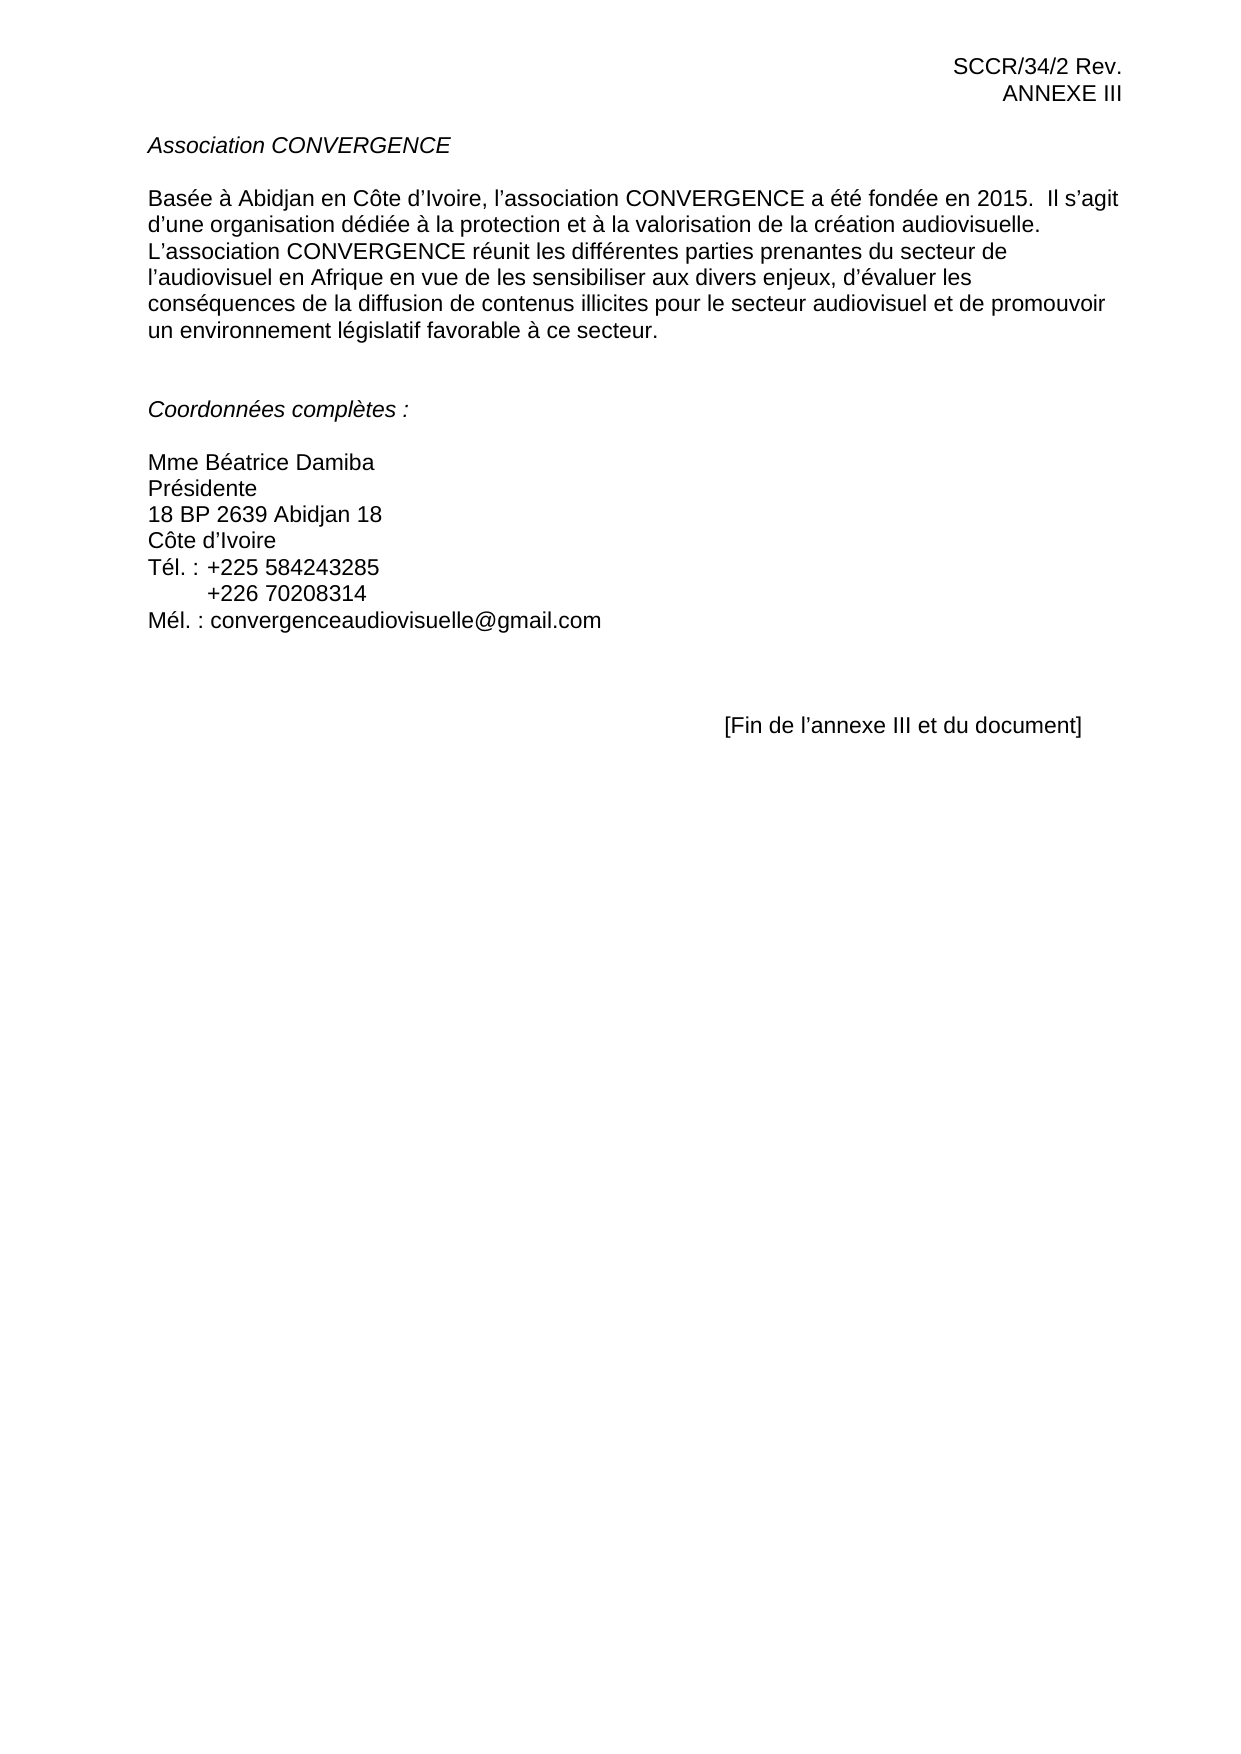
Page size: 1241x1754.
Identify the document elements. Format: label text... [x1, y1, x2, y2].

text Côte d’Ivoire [148, 527, 1122, 554]
text Mél. : convergenceaudiovisuelle@gmail.com [148, 607, 1122, 633]
text Mme Béatrice Damiba [148, 448, 1122, 475]
text Coordonnées complètes : [148, 396, 1122, 422]
text [Fin de l’annexe III et du document] [724, 712, 1122, 738]
text Basée à Abidjan en Côte d’Ivoire, l’association CONVERGENCE a été fondée en 2015. Il s’agit d’une organisation dédiée à la protection et à la valorisation de la création audiovisuelle. L’association CONVERGENCE réunit les différentes parties prenantes du secteur de l’audiovisuel en Afrique en vue de les sensibiliser aux divers enjeux, d’évaluer les conséquences de la diffusion de contenus illicites pour le secteur audiovisuel et de promouvoir un environnement législatif favorable à ce secteur. [148, 185, 1122, 343]
text Tél. : +225 584243285 +226 70208314 [148, 554, 1122, 607]
text Présidente [148, 475, 1122, 501]
text Association CONVERGENCE [148, 132, 1122, 158]
text 18 BP 2639 Abidjan 18 [148, 501, 1122, 527]
